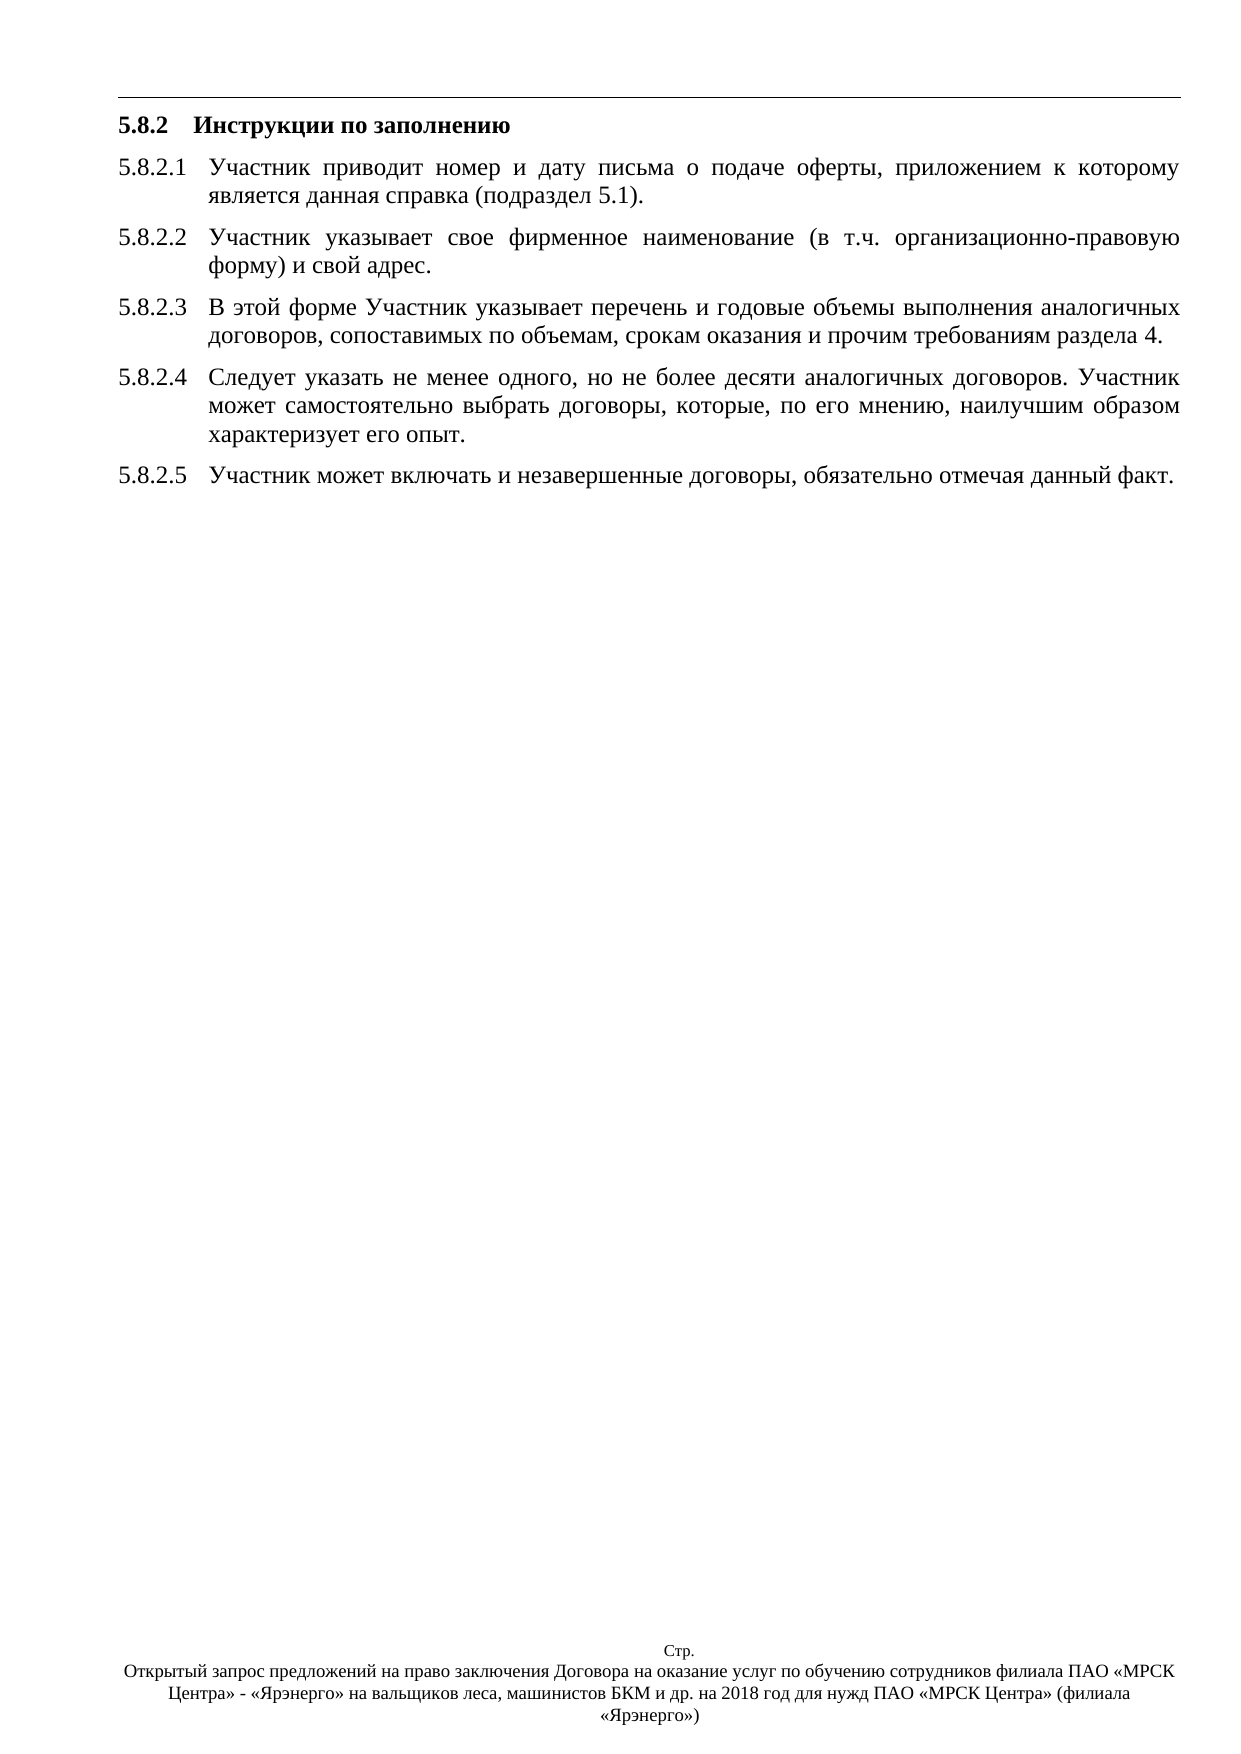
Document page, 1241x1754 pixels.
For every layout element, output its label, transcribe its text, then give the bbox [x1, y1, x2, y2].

list В этой форме Участник указывает перечень и годовые объемы выполнения аналогичных договоров, сопоставимых по объемам, срокам оказания и прочим требованиям раздела 4. [118, 292, 1181, 349]
list Участник может включать и незавершенные договоры, обязательно отмечая данный факт. [118, 461, 1181, 489]
list Участник приводит номер и дату письма о подаче оферты, приложением к которому является данная справка (подраздел 5.1). [118, 152, 1181, 209]
list Следует указать не менее одного, но не более десяти аналогичных договоров. Участник может самостоятельно выбрать договоры, которые, по его мнению, наилучшим образом характеризует его опыт. [118, 362, 1181, 448]
subtitle Инструкции по заполнению [118, 111, 1181, 139]
list Участник указывает свое фирменное наименование (в т.ч. организационно-правовую форму) и свой адрес. [118, 222, 1181, 279]
